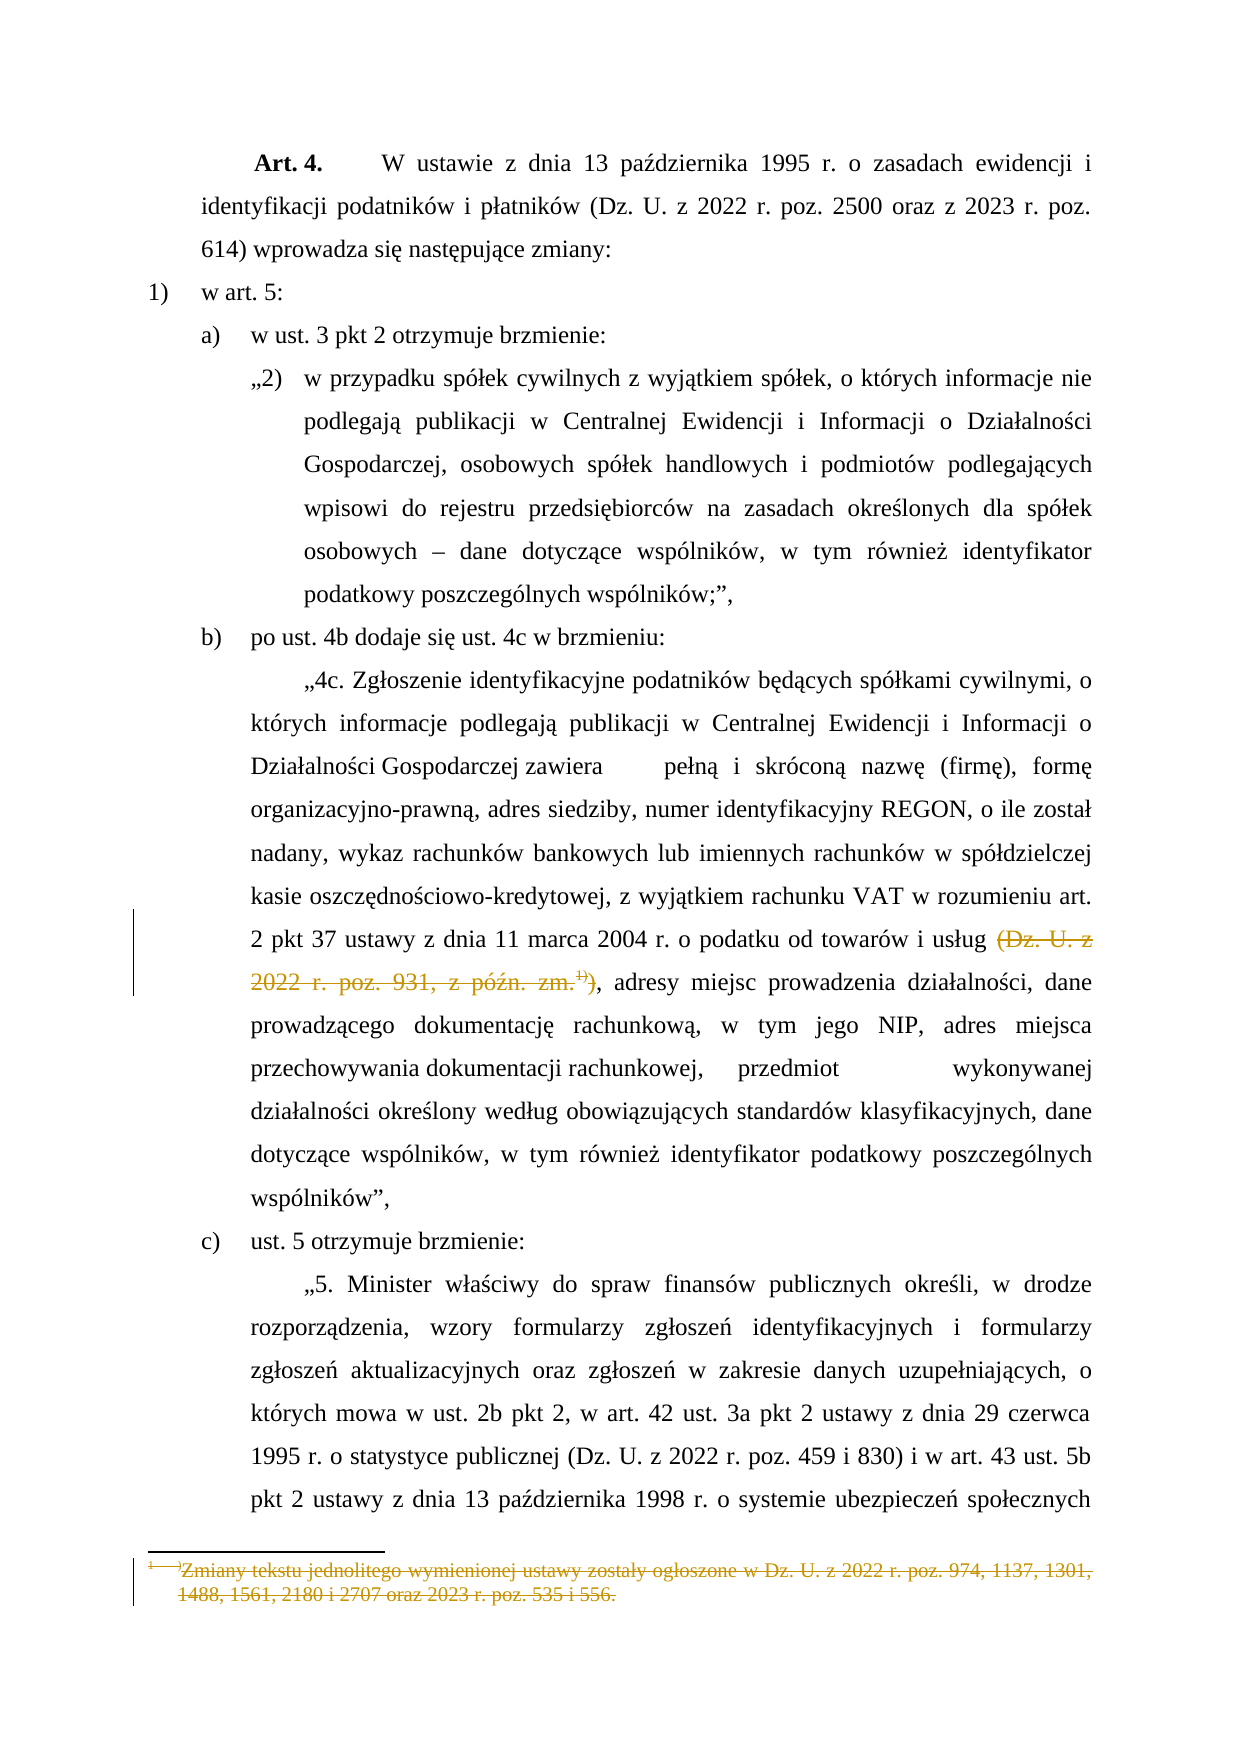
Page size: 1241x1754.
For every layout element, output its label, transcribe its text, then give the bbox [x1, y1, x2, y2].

text b) po ust. 4b dodaje się ust. 4c w brzmieniu: [201, 622, 1093, 651]
text 1) w art. 5: [148, 277, 1093, 306]
text „4c. Zgłoszenie identyfikacyjne podatników będących spółkami cywilnymi, o których informacje podlegają publikacji w Centralnej Ewidencji i Informacji o Działalności Gospodarczej zawiera pełną i skróconą nazwę (firmę), formę organizacyjno-prawną, adres siedziby, numer identyfikacyjny REGON, o ile został nadany, wykaz rachunków bankowych lub imiennych rachunków w spółdzielczej kasie oszczędnościowo-kredytowej, z wyjątkiem rachunku VAT w rozumieniu art. 2 pkt 37 ustawy z dnia 11 marca 2004 r. o podatku od towarów i usług , adresy miejsc prowadzenia działalności, dane prowadzącego dokumentację rachunkową, w tym jego NIP, adres miejsca przechowywania dokumentacji rachunkowej, przedmiot wykonywanej działalności określony według obowiązujących standardów klasyfikacyjnych, dane dotyczące wspólników, w tym również identyfikator podatkowy poszczególnych wspólników”, [250, 665, 1093, 1211]
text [250, 1269, 1093, 1513]
text a) w ust. 3 pkt 2 otrzymuje brzmienie: [201, 320, 1093, 349]
text c) ust. 5 otrzymuje brzmienie: [201, 1226, 1093, 1254]
text „2) w przypadku spółek cywilnych z wyjątkiem spółek, o których informacje nie podlegają publikacji w Centralnej Ewidencji i Informacji o Działalności Gospodarczej, osobowych spółek handlowych i podmiotów podlegających wpisowi do rejestru przedsiębiorców na zasadach określonych dla spółek osobowych – dane dotyczące wspólników, w tym również identyfikator podatkowy poszczególnych wspólników;”, [250, 363, 1093, 608]
text Art. 4. W ustawie z dnia 13 października 1995 r. o zasadach ewidencji i identyfikacji podatników i płatników (Dz. U. z 2022 r. poz. 2500 oraz z 2023 r. poz. 614) wprowadza się następujące zmiany: [201, 148, 1093, 263]
